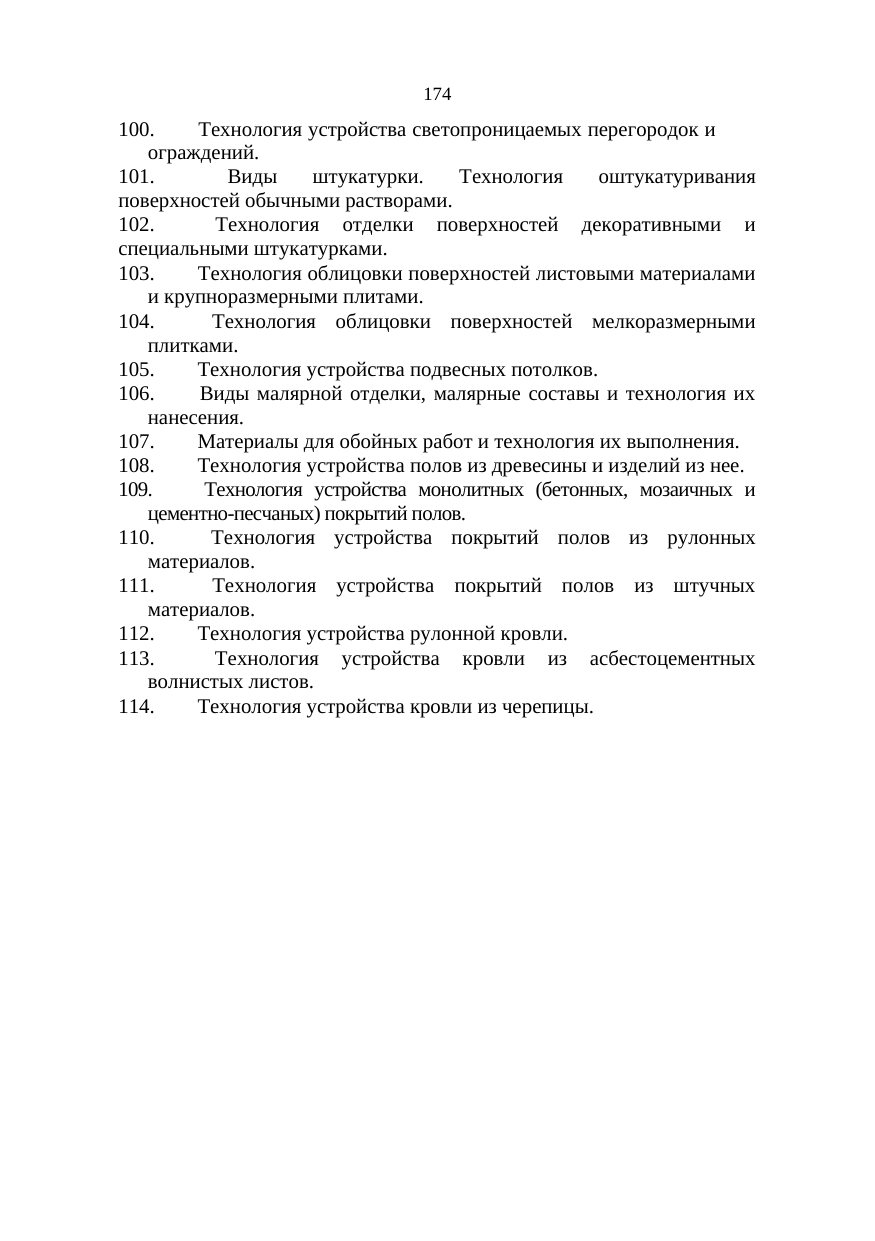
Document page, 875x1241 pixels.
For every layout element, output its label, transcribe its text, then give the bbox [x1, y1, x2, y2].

list Технология устройства кровли из черепицы. [118, 693, 756, 718]
list Технология облицовки поверхностей листовыми материалами и крупноразмерными плитами. [118, 260, 756, 308]
list Технология устройства подвесных потолков. [118, 357, 756, 381]
list Технология устройства покрытий полов из рулонных материалов. [118, 525, 756, 573]
list Технология устройства кровли из асбестоцементных волнистых листов. [118, 645, 756, 693]
list Технология устройства светопроницаемых перегородок и ограждений. [118, 118, 716, 164]
list Технология устройства монолитных (бетонных, мозаичных и цементно-песчаных) покрытий полов. [118, 477, 756, 525]
list Технология устройства покрытий полов из штучных материалов. [118, 573, 756, 621]
list Виды малярной отделки, малярные составы и технология их нанесения. [118, 381, 756, 429]
list Материалы для обойных работ и технология их выполнения. [118, 429, 756, 453]
list Технология устройства рулонной кровли. [118, 621, 756, 645]
list Технология облицовки поверхностей мелкоразмерными плитками. [118, 308, 756, 357]
list Технология отделки поверхностей декоративными и специальными штукатурками. [118, 212, 756, 260]
list Виды штукатурки. Технология оштукатуривания поверхностей обычными растворами. [118, 164, 756, 212]
list Технология устройства полов из древесины и изделий из нее. [118, 453, 756, 477]
